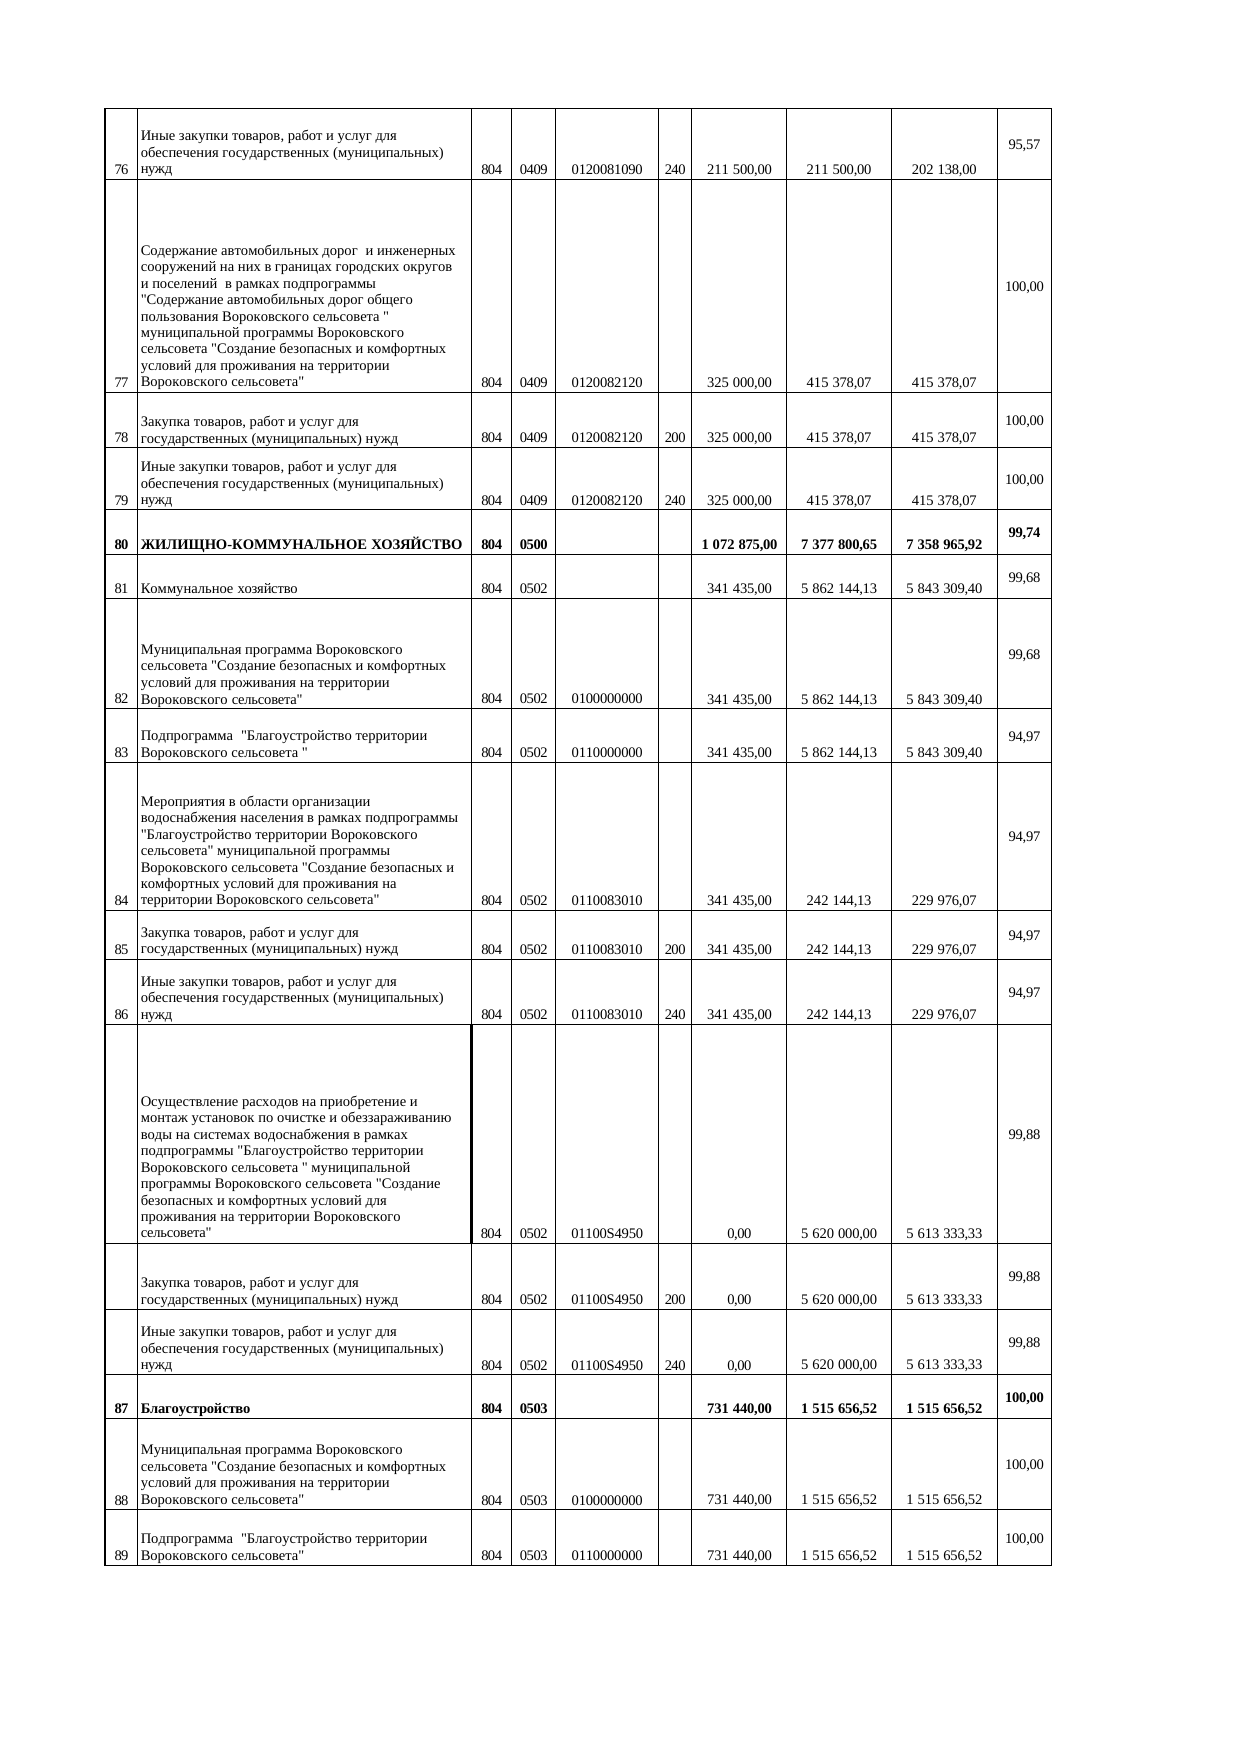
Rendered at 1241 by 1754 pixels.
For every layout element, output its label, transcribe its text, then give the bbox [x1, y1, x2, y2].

table_cell 0502 [512, 709, 555, 762]
table_cell 94,97 [998, 960, 1051, 1024]
table_header 240 [659, 109, 691, 179]
table_cell 01100S4950 [556, 1310, 658, 1374]
table_cell 804 [472, 1310, 511, 1374]
table_cell 86 [106, 960, 137, 1024]
table_cell 804 [472, 555, 511, 598]
table_cell 0120082120 [556, 448, 658, 509]
table_cell [556, 555, 658, 598]
table_cell 0502 [512, 555, 555, 598]
table_header 95,57 [998, 109, 1051, 179]
table_cell [556, 510, 658, 554]
table_cell 94,97 [998, 911, 1051, 958]
table_header 202 138,00 [892, 109, 997, 179]
table_cell [106, 1310, 137, 1374]
table_cell 01100S4950 [556, 1244, 658, 1308]
table_cell 0120082120 [556, 393, 658, 447]
table_cell 0502 [512, 763, 555, 910]
table_cell 5 613 333,33 [892, 1025, 997, 1243]
table_cell Иные закупки товаров, работ и услуг для обеспечения государственных (муниципальных) нужд [138, 1310, 471, 1374]
table_cell 341 435,00 [692, 599, 786, 708]
table_cell Иные закупки товаров, работ и услуг для обеспечения государственных (муниципальных) нужд [138, 448, 471, 509]
table_cell [556, 1375, 658, 1418]
table_cell 100,00 [998, 1375, 1051, 1418]
table_cell 731 440,00 [692, 1510, 786, 1565]
table_cell 94,97 [998, 709, 1051, 762]
table_cell 804 [472, 510, 511, 554]
table_cell 804 [472, 1375, 511, 1418]
table_cell 325 000,00 [692, 448, 786, 509]
table_cell Содержание автомобильных дорог и инженерных сооружений на них в границах городских округов и поселений в рамках подпрограммы "Содержание автомобильных дорог общего пользования Вороковского сельсовета " муниципальной программы Вороковского сельсовета "Создание безопасных и комфортных условий для проживания на территории Вороковского сельсовета" [138, 180, 471, 392]
table_cell 0502 [512, 1244, 555, 1308]
table_cell 415 378,07 [787, 180, 891, 392]
table_cell 5 843 309,40 [892, 599, 997, 708]
table_cell [659, 555, 691, 598]
table_cell 415 378,07 [892, 180, 997, 392]
table_cell 01100S4950 [556, 1025, 658, 1243]
table_cell 87 [106, 1375, 137, 1418]
table_cell 100,00 [998, 180, 1051, 392]
table_cell 0110000000 [556, 1510, 658, 1565]
table_cell 5 862 144,13 [787, 709, 891, 762]
table_cell 0500 [512, 510, 555, 554]
table_cell 77 [106, 180, 137, 392]
table_cell Коммунальное хозяйство [138, 555, 471, 598]
table_cell Иные закупки товаров, работ и услуг для обеспечения государственных (муниципальных) нужд [138, 960, 471, 1024]
table_cell 0409 [512, 448, 555, 509]
table_cell [659, 1375, 691, 1418]
table_cell 83 [106, 709, 137, 762]
table_cell 79 [106, 448, 137, 509]
table_cell 804 [472, 1419, 511, 1509]
table_cell Подпрограмма "Благоустройство территории Вороковского сельсовета" [138, 1510, 471, 1565]
table_cell 200 [659, 911, 691, 958]
table_cell Муниципальная программа Вороковского сельсовета "Создание безопасных и комфортных условий для проживания на территории Вороковского сельсовета" [138, 1419, 471, 1509]
table_cell 5 613 333,33 [892, 1310, 997, 1374]
table_cell 240 [659, 960, 691, 1024]
table_cell 99,88 [998, 1310, 1051, 1374]
table_cell 0,00 [692, 1310, 786, 1374]
table_cell 0502 [512, 1310, 555, 1374]
table_cell 5 620 000,00 [787, 1025, 891, 1243]
table_cell 5 613 333,33 [892, 1244, 997, 1308]
table_cell 240 [659, 448, 691, 509]
table_cell 88 [106, 1419, 137, 1509]
table_cell 1 515 656,52 [892, 1510, 997, 1565]
table_cell 0503 [512, 1375, 555, 1418]
table_cell 0110083010 [556, 763, 658, 910]
table_cell 89 [106, 1510, 137, 1565]
table_cell 242 144,13 [787, 911, 891, 958]
table_cell Благоустройство [138, 1375, 471, 1418]
table_cell 804 [472, 599, 511, 708]
table_cell 0502 [512, 599, 555, 708]
table_cell 94,97 [998, 763, 1051, 910]
table_cell 100,00 [998, 393, 1051, 447]
table_cell Подпрограмма "Благоустройство территории Вороковского сельсовета " [138, 709, 471, 762]
table_cell 229 976,07 [892, 911, 997, 958]
table_cell 415 378,07 [787, 448, 891, 509]
table_cell 1 515 656,52 [787, 1510, 891, 1565]
table_cell [659, 1419, 691, 1509]
table_cell [106, 1025, 137, 1243]
table_cell 804 [472, 911, 511, 958]
table_cell 1 072 875,00 [692, 510, 786, 554]
table_cell 1 515 656,52 [892, 1375, 997, 1418]
table_cell 99,68 [998, 555, 1051, 598]
table_cell 100,00 [998, 1419, 1051, 1509]
table_cell [659, 510, 691, 554]
table_cell 0110083010 [556, 960, 658, 1024]
table_cell 325 000,00 [692, 393, 786, 447]
table_header 211 500,00 [692, 109, 786, 179]
table_cell 804 [472, 1244, 511, 1308]
table_cell 804 [473, 1025, 511, 1243]
table_cell 0503 [512, 1419, 555, 1509]
table_cell 229 976,07 [892, 763, 997, 910]
table_cell 78 [106, 393, 137, 447]
table_cell [659, 599, 691, 708]
table_cell 415 378,07 [787, 393, 891, 447]
table_cell 99,74 [998, 510, 1051, 554]
table_cell 415 378,07 [892, 393, 997, 447]
table_header 0120081090 [556, 109, 658, 179]
table_cell Закупка товаров, работ и услуг для государственных (муниципальных) нужд [138, 1244, 471, 1308]
table_cell 7 358 965,92 [892, 510, 997, 554]
table_cell 5 620 000,00 [787, 1310, 891, 1374]
table_cell 99,88 [998, 1244, 1051, 1308]
table_cell 804 [472, 960, 511, 1024]
table_cell [659, 1025, 691, 1243]
table_cell 200 [659, 393, 691, 447]
table_cell [659, 709, 691, 762]
table_cell 0502 [512, 911, 555, 958]
table_cell Мероприятия в области организации водоснабжения населения в рамках подпрограммы "Благоустройство территории Вороковского сельсовета" муниципальной программы Вороковского сельсовета "Создание безопасных и комфортных условий для проживания на территории Вороковского сельсовета" [138, 763, 471, 910]
table_cell Закупка товаров, работ и услуг для государственных (муниципальных) нужд [138, 393, 471, 447]
table_header 76 [106, 109, 137, 179]
table_cell 240 [659, 1310, 691, 1374]
table_cell 1 515 656,52 [892, 1419, 997, 1509]
table_cell 0,00 [692, 1025, 786, 1243]
table_cell 5 862 144,13 [787, 599, 891, 708]
table_cell 0100000000 [556, 599, 658, 708]
table_cell ЖИЛИЩНО-КОММУНАЛЬНОЕ ХОЗЯЙСТВО [138, 510, 471, 554]
table_cell 804 [472, 180, 511, 392]
table_header 211 500,00 [787, 109, 891, 179]
table_cell 7 377 800,65 [787, 510, 891, 554]
table_cell 0120082120 [556, 180, 658, 392]
table_cell 100,00 [998, 1510, 1051, 1565]
table_header Иные закупки товаров, работ и услуг для обеспечения государственных (муниципальных) нужд [138, 109, 471, 179]
table_cell 82 [106, 599, 137, 708]
table_cell 99,88 [998, 1025, 1051, 1243]
table_cell 85 [106, 911, 137, 958]
table_cell Муниципальная программа Вороковского сельсовета "Создание безопасных и комфортных условий для проживания на территории Вороковского сельсовета" [138, 599, 471, 708]
table_cell 229 976,07 [892, 960, 997, 1024]
table_cell 0502 [512, 1025, 555, 1243]
table_cell 84 [106, 763, 137, 910]
table_cell 1 515 656,52 [787, 1375, 891, 1418]
table_cell 341 435,00 [692, 555, 786, 598]
table_cell 0409 [512, 393, 555, 447]
table_cell 0110000000 [556, 709, 658, 762]
table_cell 804 [472, 1510, 511, 1565]
table_cell 0110083010 [556, 911, 658, 958]
table_cell 5 620 000,00 [787, 1244, 891, 1308]
table_header 0409 [512, 109, 555, 179]
table_cell [659, 1510, 691, 1565]
table_cell 341 435,00 [692, 911, 786, 958]
table_cell 100,00 [998, 448, 1051, 509]
table_cell 1 515 656,52 [787, 1419, 891, 1509]
table_cell 804 [472, 448, 511, 509]
table_cell 341 435,00 [692, 960, 786, 1024]
table_cell 5 843 309,40 [892, 709, 997, 762]
table_cell 5 862 144,13 [787, 555, 891, 598]
table_cell 242 144,13 [787, 960, 891, 1024]
table_cell 0502 [512, 960, 555, 1024]
table_cell [659, 180, 691, 392]
table_cell 80 [106, 510, 137, 554]
table_cell 341 435,00 [692, 763, 786, 910]
table_cell 804 [472, 709, 511, 762]
table_cell 415 378,07 [892, 448, 997, 509]
table_cell Закупка товаров, работ и услуг для государственных (муниципальных) нужд [138, 911, 471, 958]
table_cell 242 144,13 [787, 763, 891, 910]
table_cell Осуществление расходов на приобретение и монтаж установок по очистке и обеззараживанию воды на системах водоснабжения в рамках подпрограммы "Благоустройство территории Вороковского сельсовета " муниципальной программы Вороковского сельсовета "Создание безопасных и комфортных условий для проживания на территории Вороковского сельсовета" [138, 1025, 470, 1243]
table_cell 81 [106, 555, 137, 598]
table_cell 200 [659, 1244, 691, 1308]
table_cell 0100000000 [556, 1419, 658, 1509]
table_cell 5 843 309,40 [892, 555, 997, 598]
table_cell 731 440,00 [692, 1419, 786, 1509]
table_cell 325 000,00 [692, 180, 786, 392]
table_cell 99,68 [998, 599, 1051, 708]
table_header 804 [472, 109, 511, 179]
table_cell 804 [472, 763, 511, 910]
table_cell 0409 [512, 180, 555, 392]
table_cell 341 435,00 [692, 709, 786, 762]
table_cell [106, 1244, 137, 1308]
table_cell 804 [472, 393, 511, 447]
table_cell [659, 763, 691, 910]
table_cell 0503 [512, 1510, 555, 1565]
table_cell 0,00 [692, 1244, 786, 1308]
table_cell 731 440,00 [692, 1375, 786, 1418]
